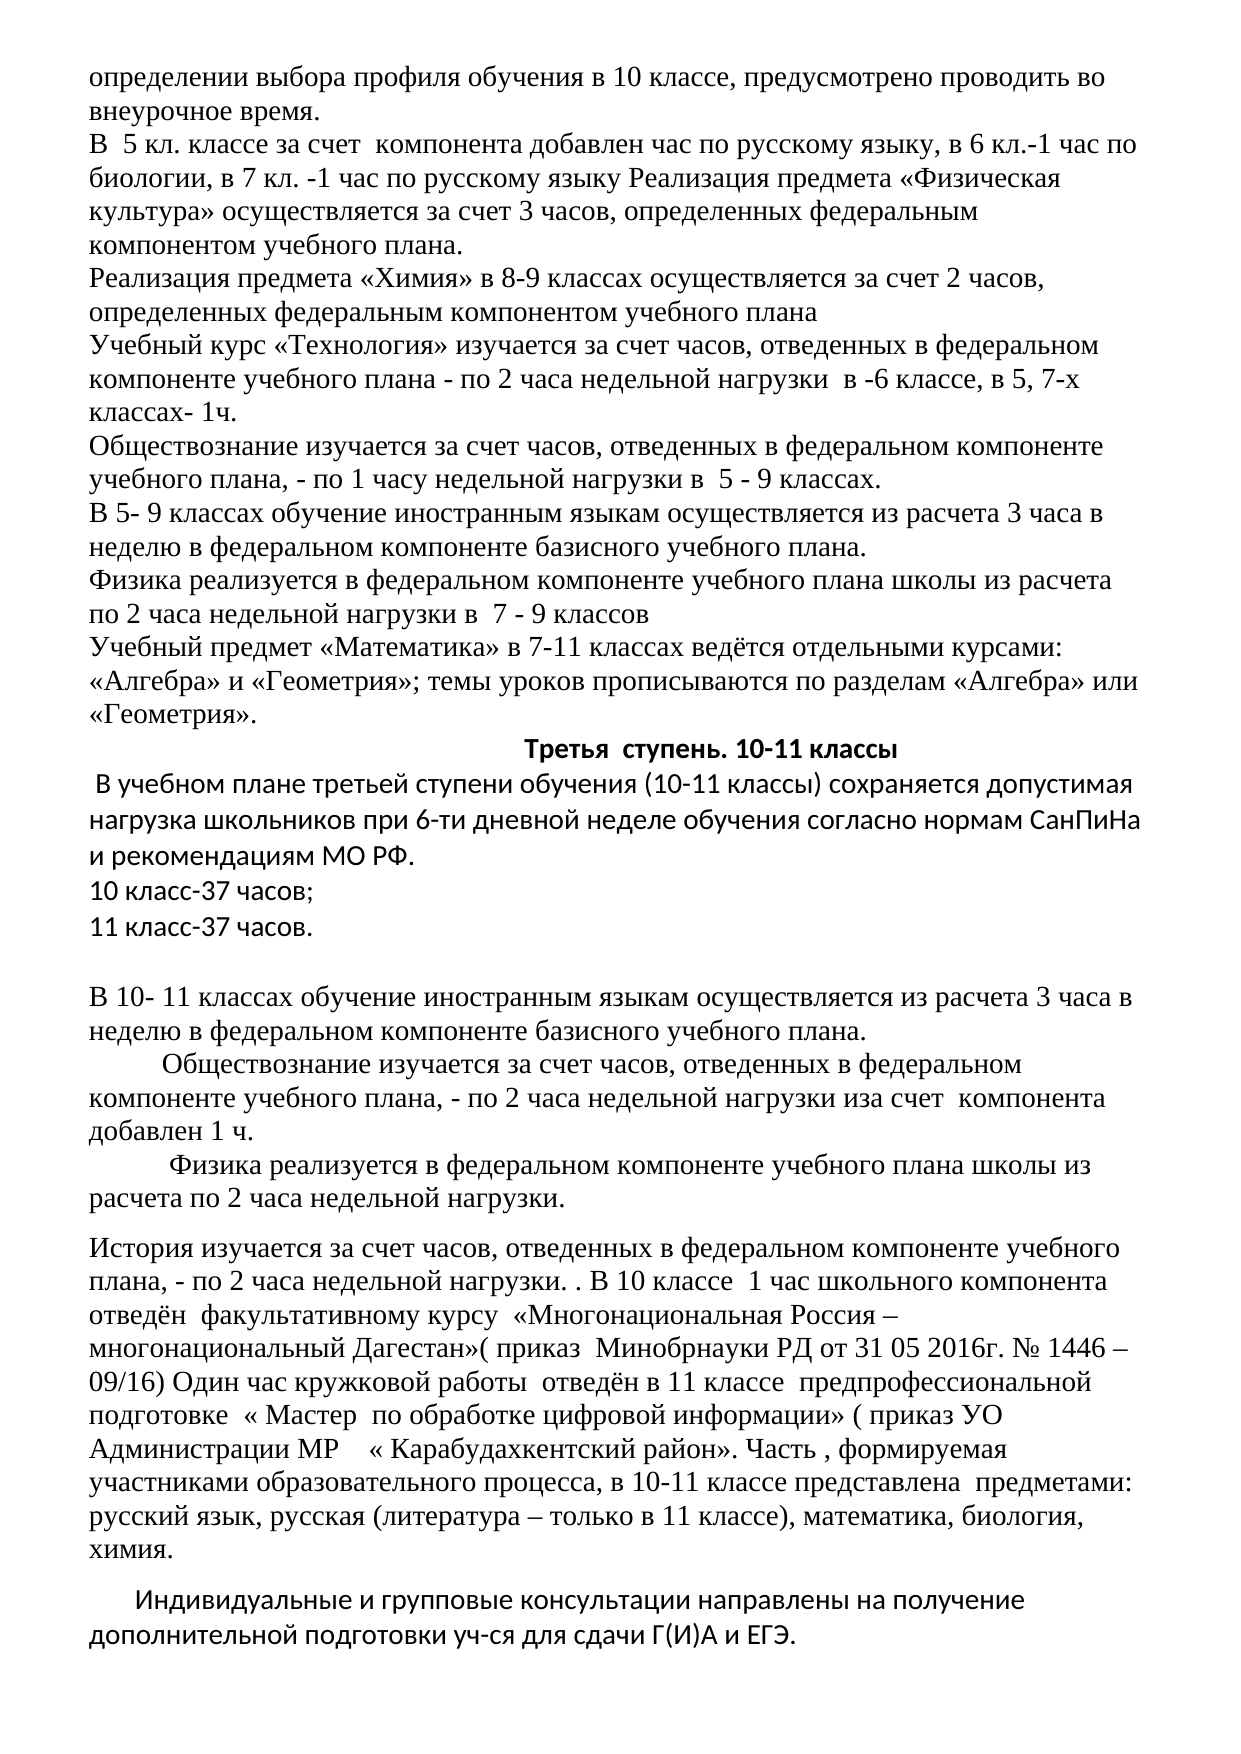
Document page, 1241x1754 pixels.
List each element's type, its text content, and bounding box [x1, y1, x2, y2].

text В 5- 9 классах обучение иностранным языкам осуществляется из расчета 3 часа в неделю в федеральном компоненте базисного учебного плана. [89, 495, 1149, 562]
text Обществознание изучается за счет часов, отведенных в федеральном компоненте учебного плана, - по 1 часу недельной нагрузки в 5 - 9 классах. [89, 428, 1149, 495]
text Учебный предмет «Математика» в 7-11 классах ведётся отдельными курсами: «Алгебра» и «Геометрия»; темы уроков прописываются по разделам «Алгебра» или «Геометрия». [89, 629, 1149, 730]
text Физика реализуется в федеральном компоненте учебного плана школы из расчета по 2 часа недельной нагрузки. [89, 1147, 1149, 1214]
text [89, 59, 1149, 126]
text В 5 кл. классе за счет компонента добавлен час по русскому языку, в 6 кл.-1 час по биологии, в 7 кл. -1 час по русскому языку Реализация предмета «Физическая культура» осуществляется за счет 3 часов, определенных федеральным компонентом учебного плана. [89, 126, 1149, 260]
text Учебный курс «Технология» изучается за счет часов, отведенных в федеральном компоненте учебного плана - по 2 часа недельной нагрузки в -6 классе, в 5, 7-х классах- 1ч. [89, 327, 1149, 428]
text Реализация предмета «Химия» в 8-9 классах осуществляется за счет 2 часов, определенных федеральным компонентом учебного плана [89, 260, 1149, 327]
text Физика реализуется в федеральном компоненте учебного плана школы из расчета по 2 часа недельной нагрузки в 7 - 9 классов [89, 562, 1149, 629]
text 10 класс-37 часов; [89, 872, 1149, 908]
text 11 класс-37 часов. [89, 908, 1149, 944]
text Индивидуальные и групповые консультации направлены на получение дополнительной подготовки уч-ся для сдачи Г(И)А и ЕГЭ. [89, 1581, 1149, 1652]
text В учебном плане третьей ступени обучения (10-11 классы) сохраняется допустимая нагрузка школьников при 6-ти дневной неделе обучения согласно нормам СанПиНа и рекомендациям МО РФ. [89, 766, 1149, 872]
text История изучается за счет часов, отведенных в федеральном компоненте учебного плана, - по 2 часа недельной нагрузки. . В 10 классе 1 час школьного компонента отведён факультативному курсу «Многонациональная Россия – многонациональный Дагестан»( приказ Минобрнауки РД от 31 05 2016г. № 1446 – 09/16) Один час кружковой работы отведён в 11 классе предпрофессиональной подготовке « Мастер по обработке цифровой информации» ( приказ УО Администрации МР « Карабудахкентский район». Часть , формируемая участниками образовательного процесса, в 10-11 классе представлена предметами: русский язык, русская (литература – только в 11 классе), математика, биология, химия. [89, 1230, 1149, 1565]
text Обществознание изучается за счет часов, отведенных в федеральном компоненте учебного плана, - по 2 часа недельной нагрузки иза счет компонента добавлен 1 ч. [89, 1046, 1149, 1147]
text Третья ступень. 10-11 классы [89, 730, 1149, 766]
text В 10- 11 классах обучение иностранным языкам осуществляется из расчета 3 часа в неделю в федеральном компоненте базисного учебного плана. [89, 979, 1149, 1046]
